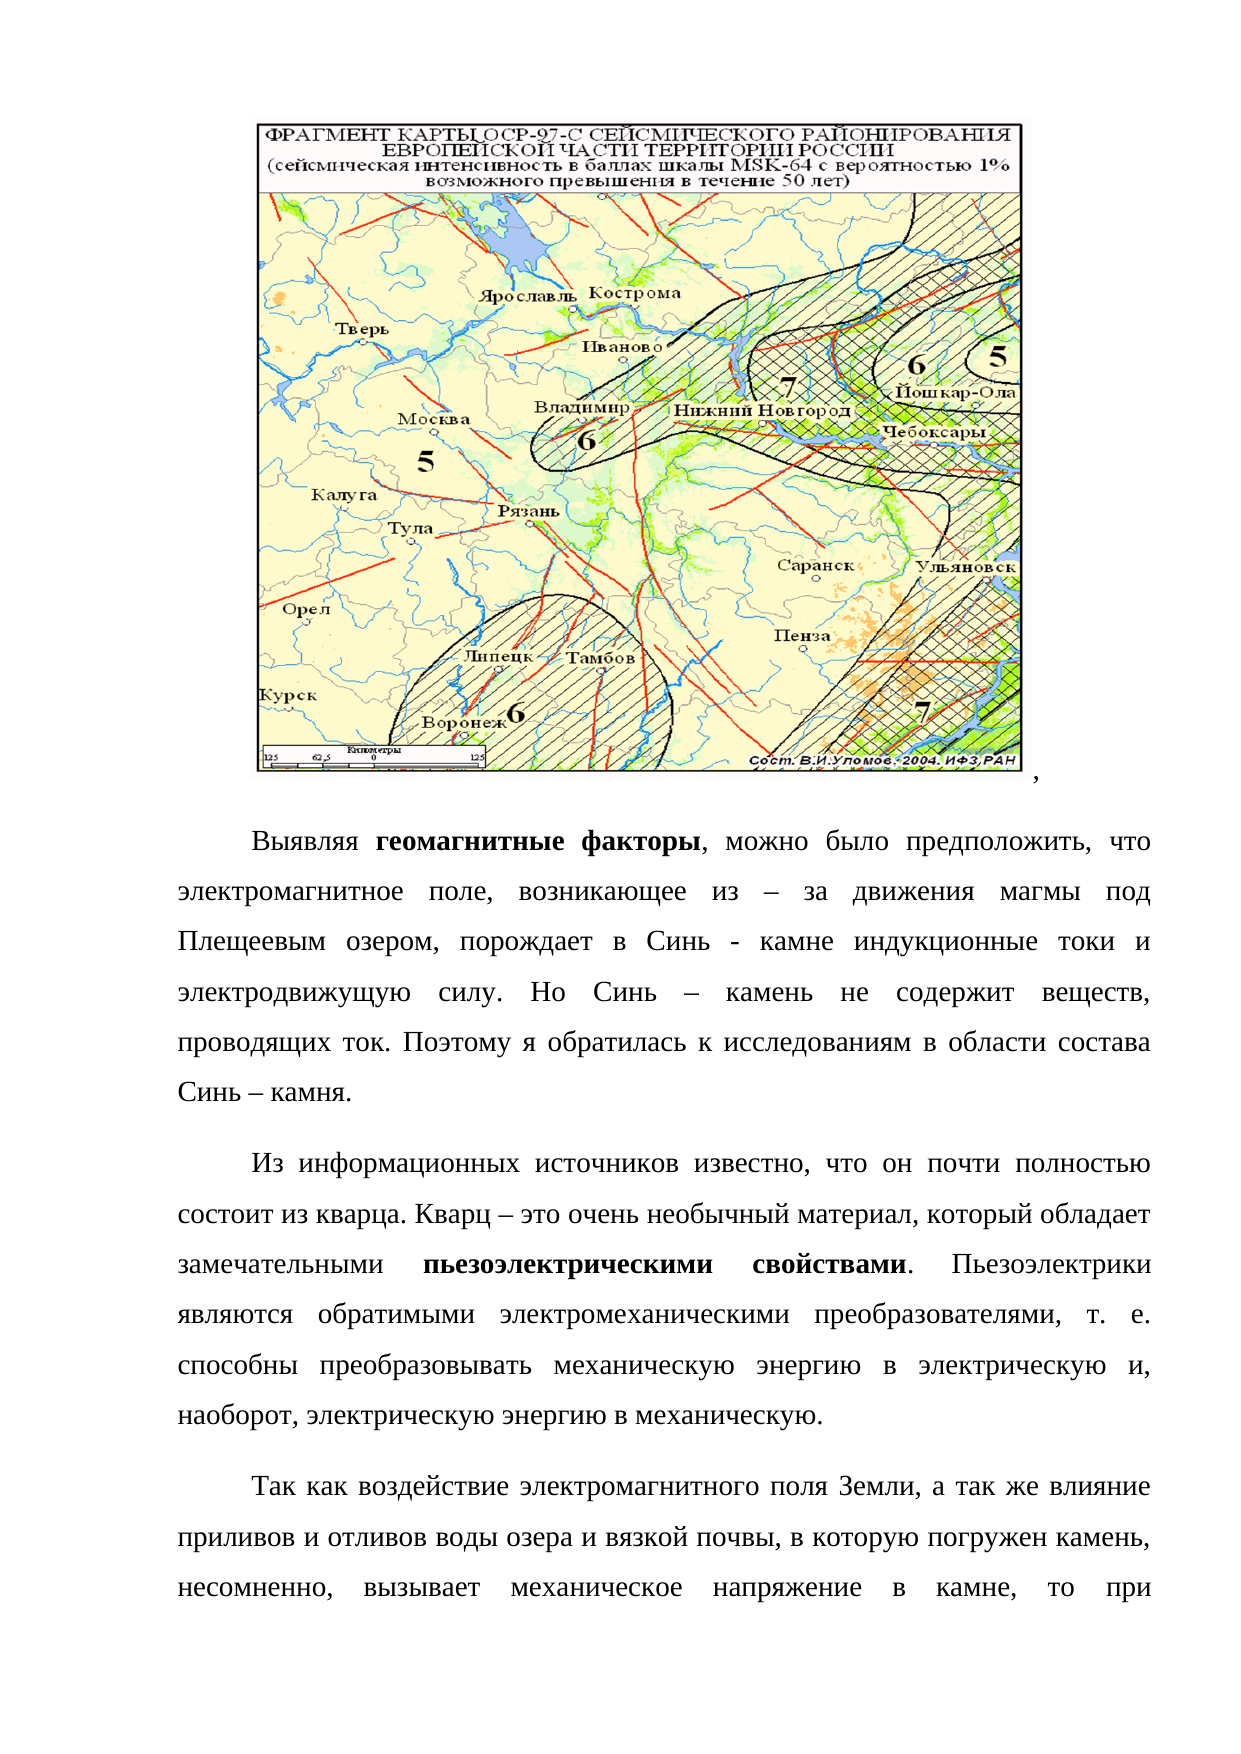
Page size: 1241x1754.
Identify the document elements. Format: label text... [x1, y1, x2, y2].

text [177, 1468, 1152, 1602]
text Выявляя геомагнитные факторы, можно было предположить, что электромагнитное поле, возникающее из – за движения магмы под Плещеевым озером, порождает в Синь - камне индукционные токи и электродвижущую силу. Но Синь – камень не содержит веществ, проводящих ток. Поэтому я обратилась к исследованиям в области состава Синь – камня. [177, 823, 1152, 1108]
picture [251, 118, 1033, 779]
text Из информационных источников известно, что он почти полностью состоит из кварца. Кварц – это очень необычный материал, который обладает замечательными пьезоэлектрическими свойствами. Пьезоэлектрики являются обратимыми электромеханическими преобразователями, т. е. способны преобразовывать механическую энергию в электрическую и, наоборот, электрическую энергию в механическую. [177, 1146, 1152, 1431]
